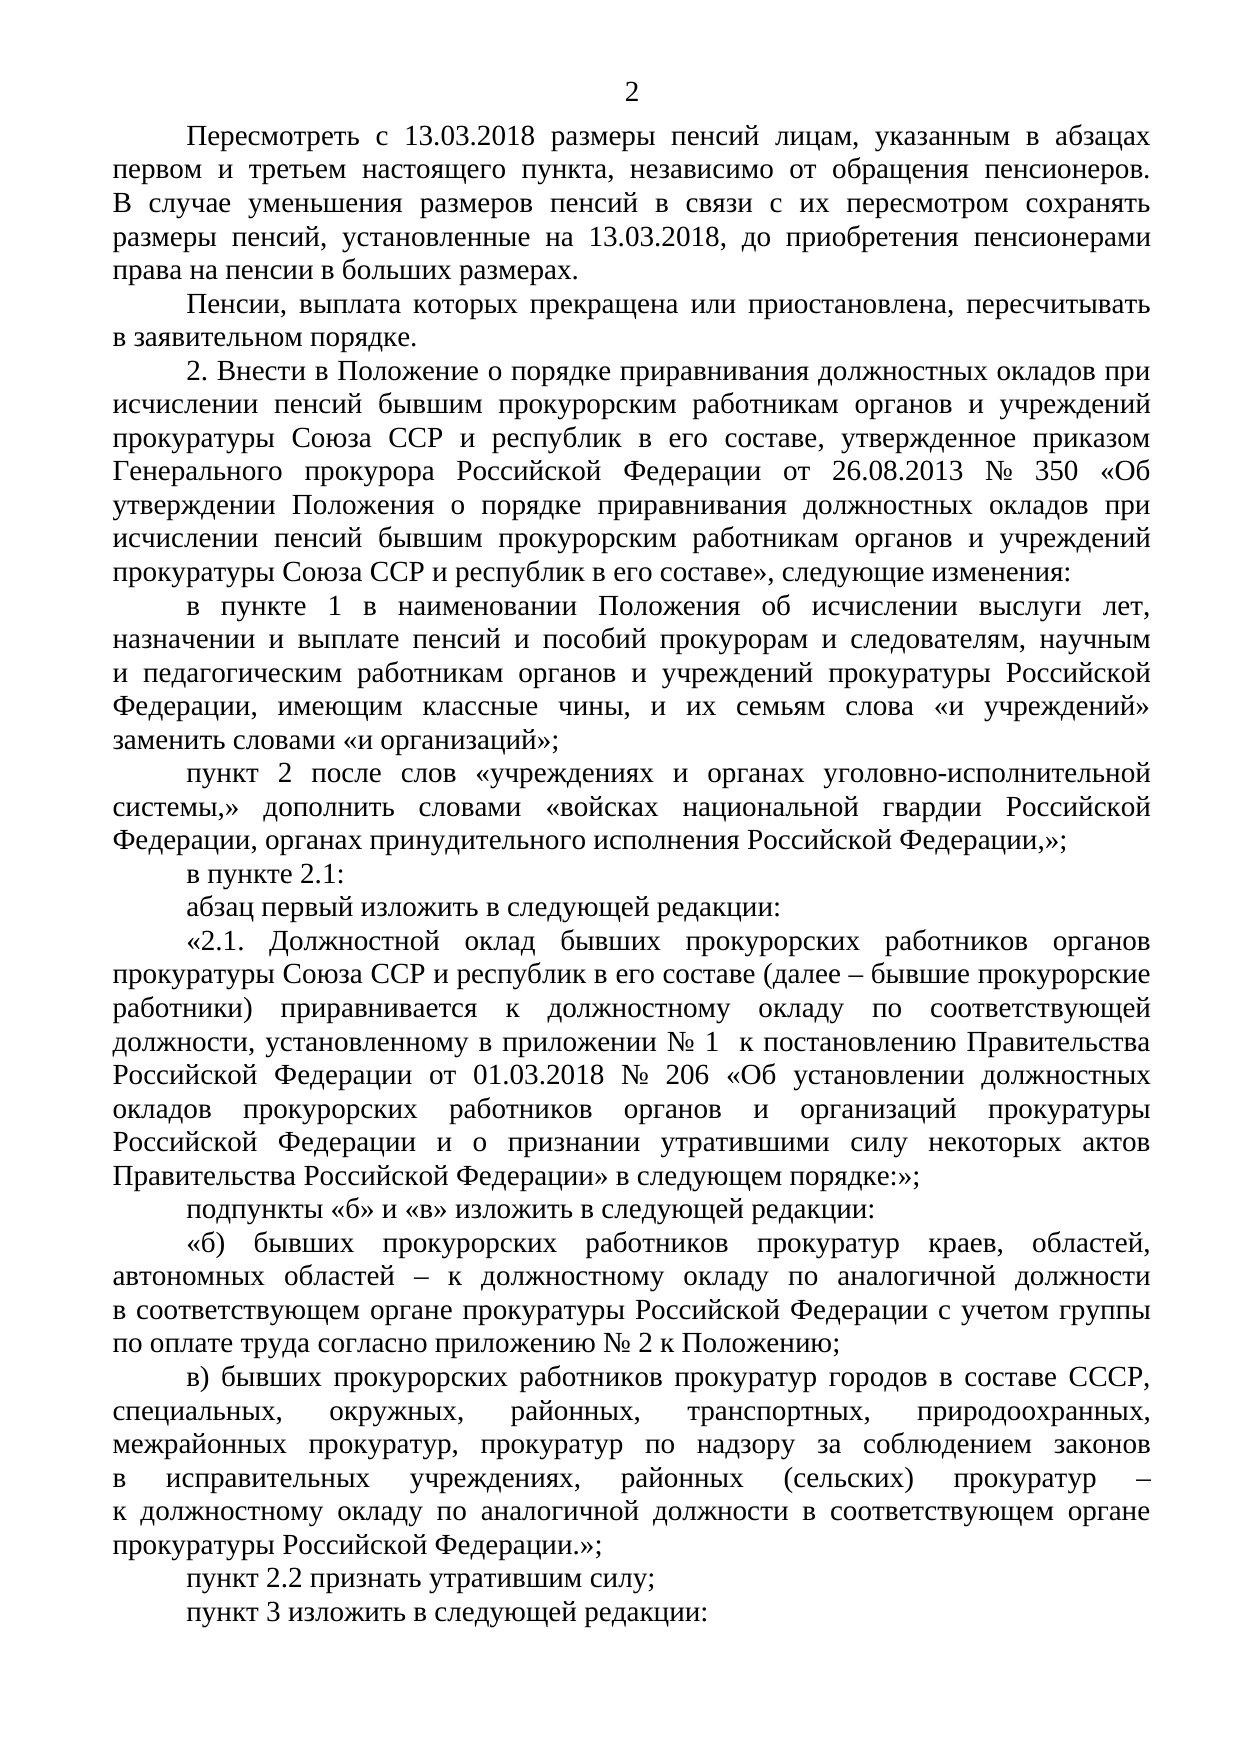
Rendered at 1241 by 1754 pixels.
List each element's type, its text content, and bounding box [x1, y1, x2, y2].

text абзац первый изложить в следующей редакции: [112, 889, 1152, 923]
text Пенсии, выплата которых прекращена или приостановлена, пересчитывать в заявительном порядке. [112, 286, 1152, 353]
text в пункте 2.1: [112, 856, 1152, 889]
text в пункте 1 в наименовании Положения об исчислении выслуги лет, назначении и выплате пенсий и пособий прокурорам и следователям, научным и педагогическим работникам органов и учреждений прокуратуры Российской Федерации, имеющим классные чины, и их семьям слова «и учреждений» заменить словами «и организаций»; [112, 588, 1152, 755]
text пункт 2.2 признать утратившим силу; [112, 1560, 1152, 1594]
text подпункты «б» и «в» изложить в следующей редакции: [112, 1191, 1152, 1225]
text «2.1. Должностной оклад бывших прокурорских работников органов прокуратуры Союза ССР и республик в его составе (далее – бывшие прокурорские работники) приравнивается к должностному окладу по соответствующей должности, установленному в приложении № 1 к постановлению Правительства Российской Федерации от 01.03.2018 № 206 «Об установлении должностных окладов прокурорских работников органов и организаций прокуратуры Российской Федерации и о признании утратившими силу некоторых актов Правительства Российской Федерации» в следующем порядке:»; [112, 923, 1152, 1191]
text «б) бывших прокурорских работников прокуратур краев, областей, автономных областей – к должностному окладу по аналогичной должности в соответствующем органе прокуратуры Российской Федерации с учетом группы по оплате труда согласно приложению № 2 к Положению; [112, 1225, 1152, 1359]
text 2. Внести в Положение о порядке приравнивания должностных окладов при исчислении пенсий бывшим прокурорским работникам органов и учреждений прокуратуры Союза ССР и республик в его составе, утвержденное приказом Генерального прокурора Российской Федерации от 26.08.2013 № 350 «Об утверждении Положения о порядке приравнивания должностных окладов при исчислении пенсий бывшим прокурорским работникам органов и учреждений прокуратуры Союза ССР и республик в его составе», следующие изменения: [112, 353, 1152, 588]
text Пересмотреть с 13.03.2018 размеры пенсий лицам, указанным в абзацах первом и третьем настоящего пункта, независимо от обращения пенсионеров. В случае уменьшения размеров пенсий в связи с их пересмотром сохранять размеры пенсий, установленные на 13.03.2018, до приобретения пенсионерами права на пенсии в больших размерах. [112, 118, 1152, 286]
text пункт 3 изложить в следующей редакции: [112, 1594, 1152, 1627]
text в) бывших прокурорских работников прокуратур городов в составе СССР, специальных, окружных, районных, транспортных, природоохранных, межрайонных прокуратур, прокуратур по надзору за соблюдением законов в исправительных учреждениях, районных (сельских) прокуратур – к должностному окладу по аналогичной должности в соответствующем органе прокуратуры Российской Федерации.»; [112, 1359, 1152, 1560]
text пункт 2 после слов «учреждениях и органах уголовно-исполнительной системы,» дополнить словами «войсках национальной гвардии Российской Федерации, органах принудительного исполнения Российской Федерации,»; [112, 755, 1152, 856]
